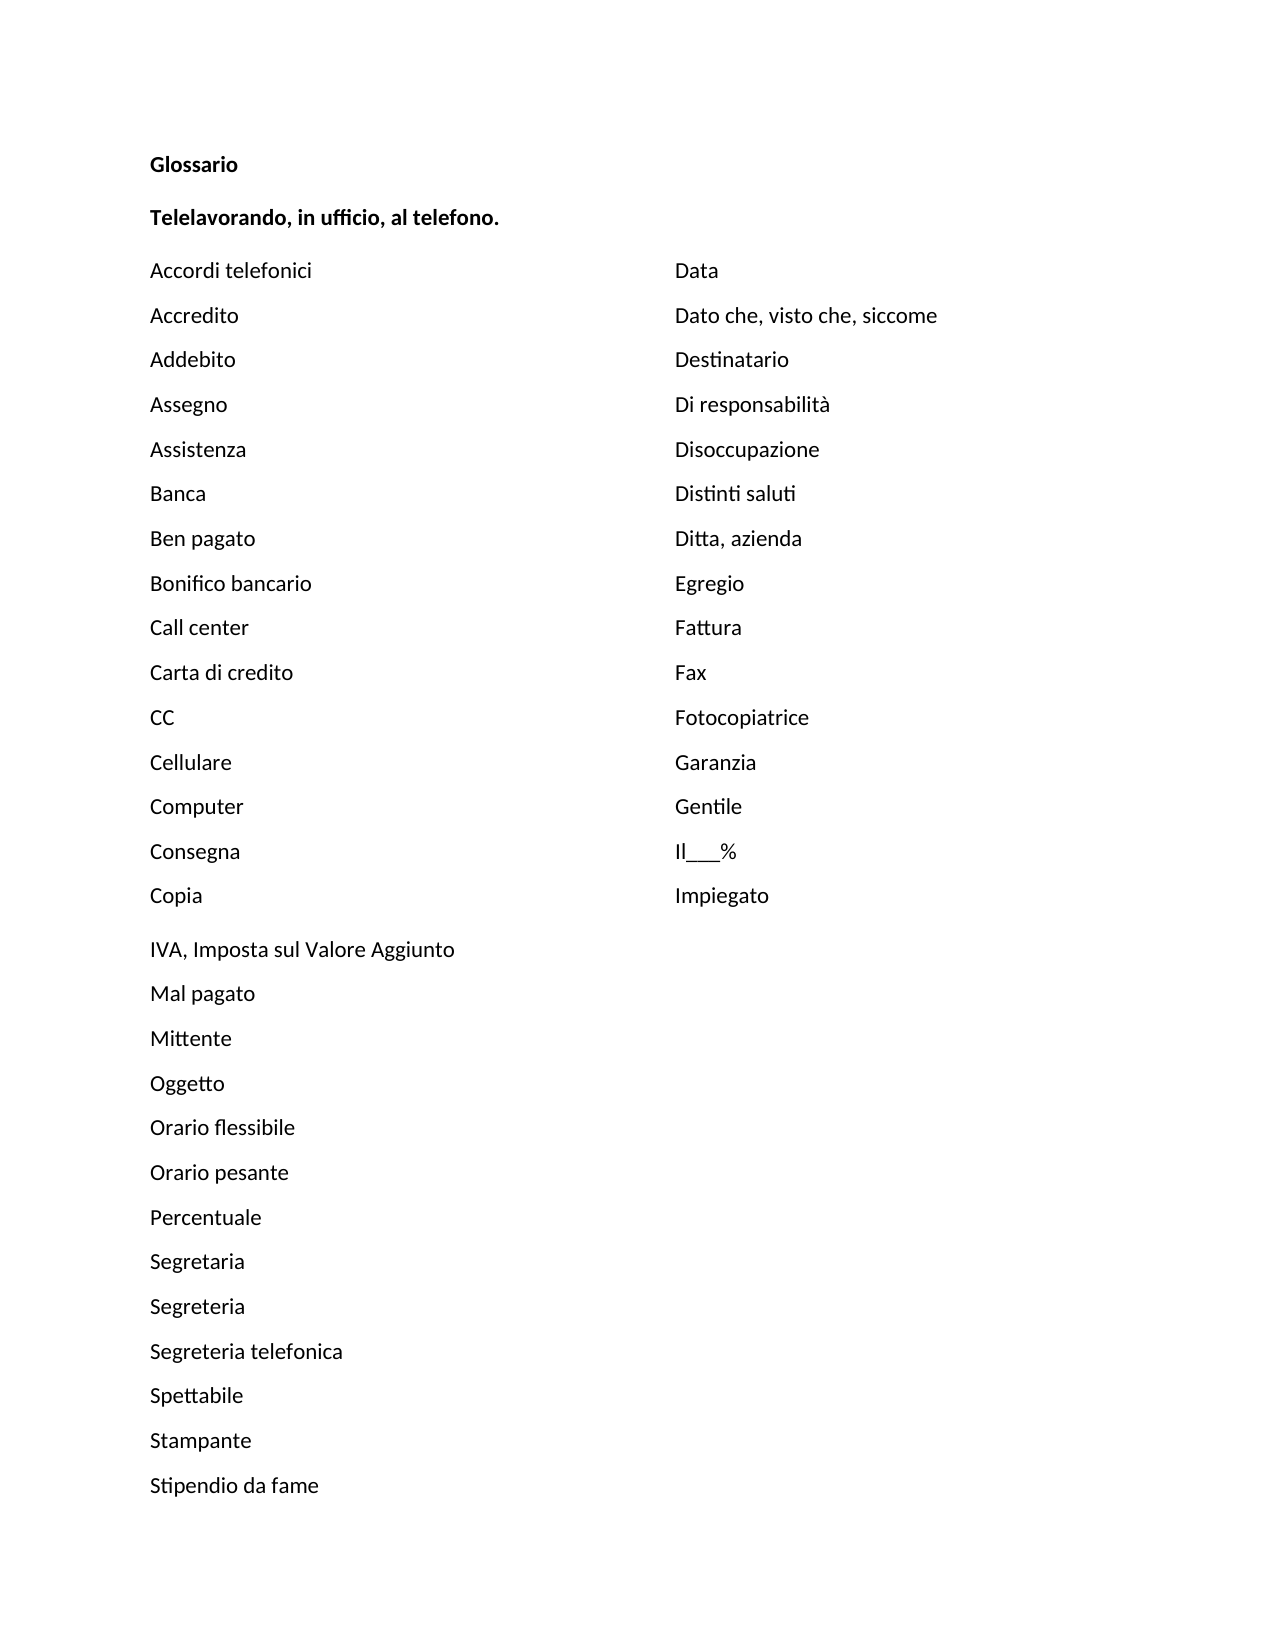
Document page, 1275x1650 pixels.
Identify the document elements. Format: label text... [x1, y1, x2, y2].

text Bonifico bancario [150, 569, 600, 597]
text Distinti saluti [675, 479, 1125, 507]
text Egregio [675, 569, 1125, 597]
text Ditta, azienda [675, 524, 1125, 552]
text Stipendio da fame [150, 1471, 1125, 1499]
text Garanzia [675, 748, 1125, 776]
text Assegno [150, 390, 600, 418]
text Glossario [150, 150, 1125, 178]
text Segretaria [150, 1247, 1125, 1276]
text Impiegato [675, 882, 1125, 910]
text Ben pagato [150, 524, 600, 552]
text Orario pesante [150, 1158, 1125, 1186]
text Segreteria telefonica [150, 1337, 1125, 1365]
text Di responsabilità [675, 390, 1125, 418]
text Copia [150, 882, 600, 910]
text Mittente [150, 1024, 1125, 1052]
text Telelavorando, in ufficio, al telefono. [150, 203, 1125, 231]
text Gentile [675, 792, 1125, 820]
text Carta di credito [150, 658, 600, 686]
text Assistenza [150, 435, 600, 463]
text Stampante [150, 1426, 1125, 1454]
text Accredito [150, 301, 600, 329]
text CC [150, 703, 600, 731]
text Dato che, visto che, siccome [675, 301, 1125, 329]
text Oggetto [150, 1069, 1125, 1097]
text Mal pagato [150, 979, 1125, 1007]
text Computer [150, 792, 600, 820]
text Accordi telefonici [150, 256, 600, 284]
text IVA, Imposta sul Valore Aggiunto [150, 935, 1125, 963]
text Banca [150, 479, 600, 507]
text Cellulare [150, 748, 600, 776]
text Consegna [150, 837, 600, 865]
text Orario flessibile [150, 1113, 1125, 1141]
text Call center [150, 613, 600, 642]
text Percentuale [150, 1203, 1125, 1231]
text Fattura [675, 613, 1125, 642]
text Data [675, 256, 1125, 284]
text Segreteria [150, 1292, 1125, 1320]
text Fax [675, 658, 1125, 686]
text Disoccupazione [675, 435, 1125, 463]
text Spettabile [150, 1382, 1125, 1409]
text Il___% [675, 837, 1125, 865]
text Fotocopiatrice [675, 703, 1125, 731]
text Addebito [150, 345, 600, 373]
text Destinatario [675, 345, 1125, 373]
